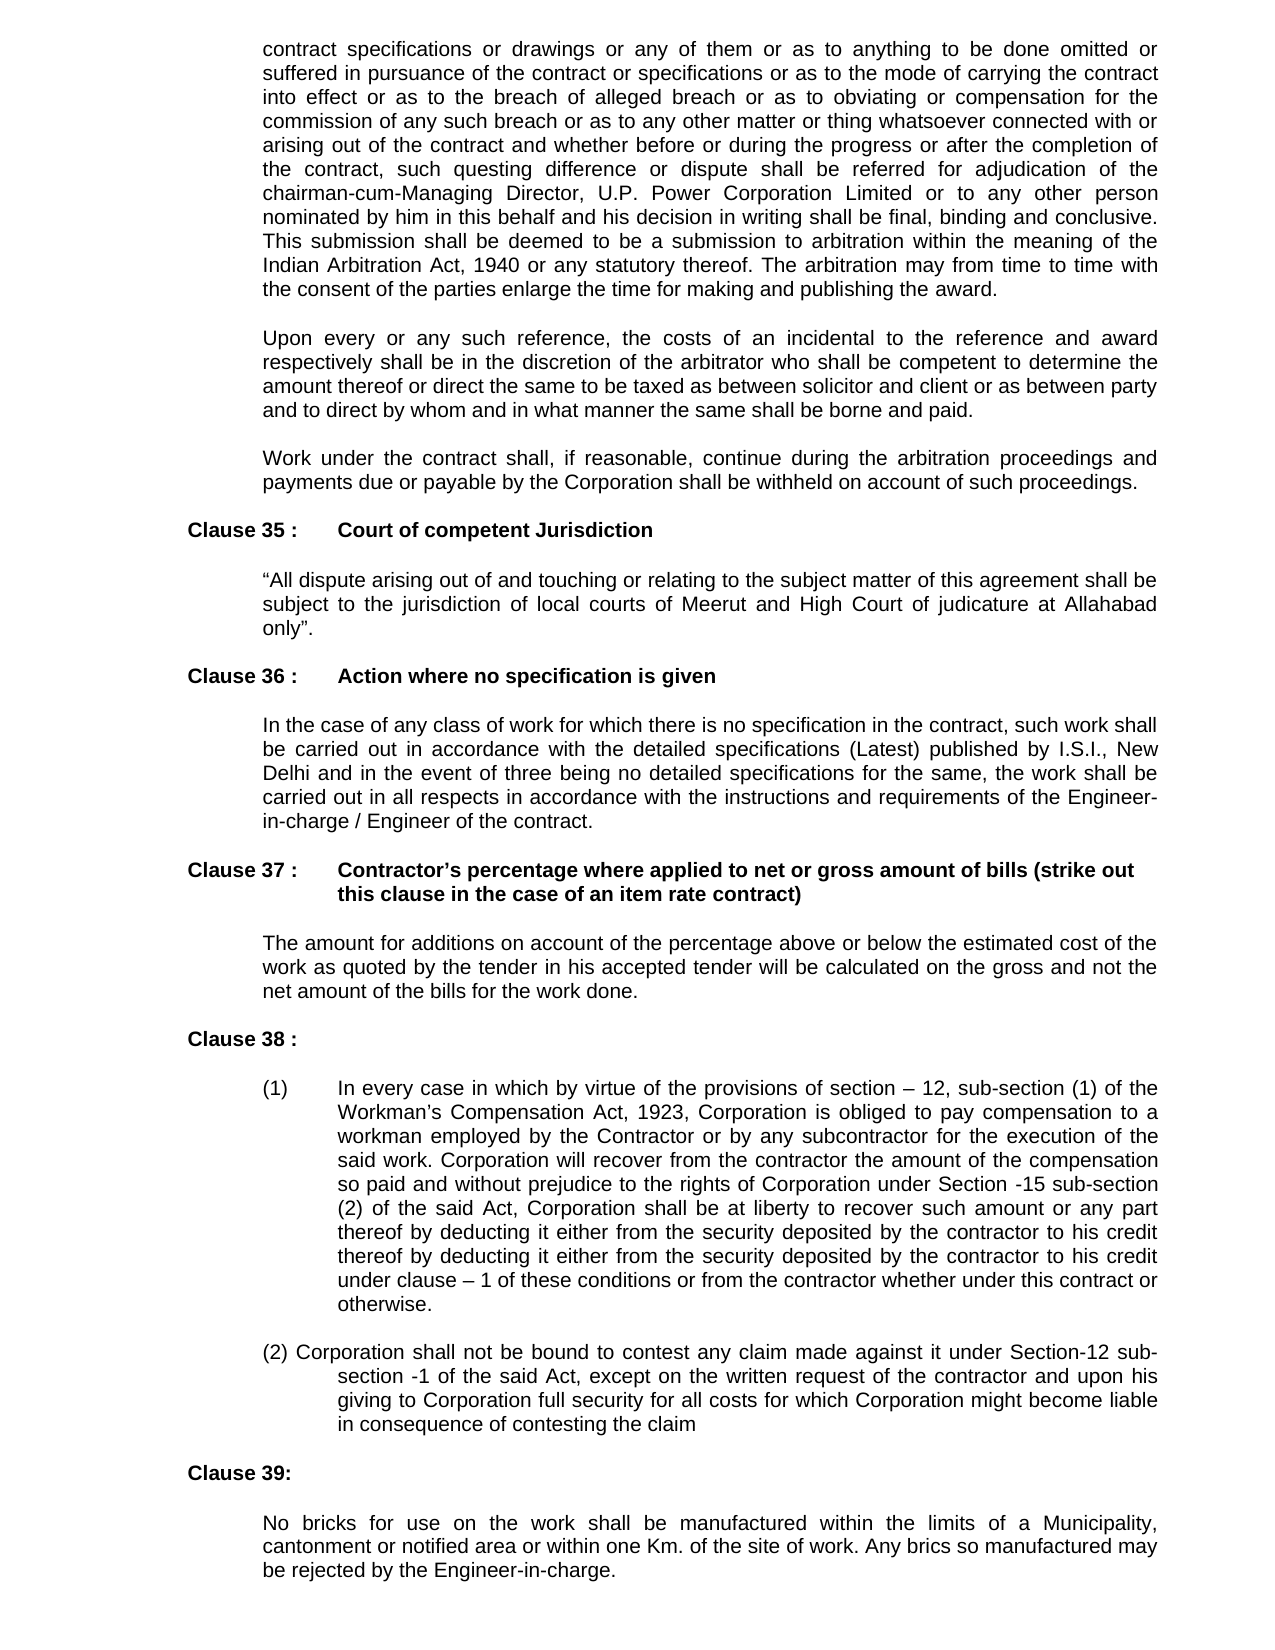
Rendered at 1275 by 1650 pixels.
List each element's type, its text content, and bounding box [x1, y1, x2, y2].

subtitle Clause 35 : Court of competent Jurisdiction [187, 518, 1183, 542]
text No bricks for use on the work shall be manufactured within the limits of a Municipality, cantonment or notified area or within one Km. of the site of work. Any brics so manufactured may be rejected by the Engineer-in-charge. [262, 1510, 1159, 1582]
text Upon every or any such reference, the costs of an incidental to the reference and award respectively shall be in the discretion of the arbitrator who shall be competent to determine the amount thereof or direct the same to be taxed as between solicitor and client or as between party and to direct by whom and in what manner the same shall be borne and paid. [262, 326, 1159, 422]
list In every case in which by virtue of the provisions of section – 12, sub-section (1) of the Workman’s Compensation Act, 1923, Corporation is obliged to pay compensation to a workman employed by the Contractor or by any subcontractor for the execution of the said work. Corporation will recover from the contractor the amount of the compensation so paid and without prejudice to the rights of Corporation under Section -15 sub-section [262, 1076, 1160, 1196]
text “All dispute arising out of and touching or relating to the subject matter of this agreement shall be subject to the jurisdiction of local courts of Meerut and High Court of judicature at Allahabad only”. [262, 568, 1159, 639]
subtitle Clause 37 : Contractor’s percentage where applied to net or gross amount of bills (strike out this clause in the case of an item rate contract) [187, 857, 1159, 905]
text contract specifications or drawings or any of them or as to anything to be done omitted or suffered in pursuance of the contract or specifications or as to the mode of carrying the contract into effect or as to the breach of alleged breach or as to obviating or compensation for the commission of any such breach or as to any other matter or thing whatsoever connected with or arising out of the contract and whether before or during the progress or after the completion of the contract, such questing difference or dispute shall be referred for adjudication of the chairman-cum-Managing Director, U.P. Power Corporation Limited or to any other person nominated by him in this behalf and his decision in writing shall be final, binding and conclusive. This submission shall be deemed to be a submission to arbitration within the meaning of the Indian Arbitration Act, 1940 or any statutory thereof. The arbitration may from time to time with the consent of the parties enlarge the time for making and publishing the award. [262, 37, 1160, 301]
list of the said Act, Corporation shall be at liberty to recover such amount or any part thereof by deducting it either from the security deposited by the contractor to his credit thereof by deducting it either from the security deposited by the contractor to his credit under clause – 1 of these conditions or from the contractor whether under this contract or otherwise. [337, 1196, 1159, 1315]
text (2) Corporation shall not be bound to contest any claim made against it under Section-12 sub-section -1 of the said Act, except on the written request of the contractor and upon his giving to Corporation full security for all costs for which Corporation might become liable in consequence of contesting the claim [262, 1340, 1160, 1436]
text The amount for additions on account of the percentage above or below the estimated cost of the work as quoted by the tender in his accepted tender will be calculated on the gross and not the net amount of the bills for the work done. [262, 931, 1159, 1002]
subtitle Clause 36 : Action where no specification is given [187, 664, 1183, 688]
text Work under the contract shall, if reasonable, continue during the arbitration proceedings and payments due or payable by the Corporation shall be withheld on account of such proceedings. [262, 446, 1159, 494]
subtitle Clause 38 : [187, 1027, 1183, 1051]
subtitle Clause 39: [187, 1461, 1183, 1485]
text In the case of any class of work for which there is no specification in the contract, such work shall be carried out in accordance with the detailed specifications (Latest) published by I.S.I., New Delhi and in the event of three being no detailed specifications for the same, the work shall be carried out in all respects in accordance with the instructions and requirements of the Engineer- in-charge / Engineer of the contract. [262, 713, 1160, 832]
